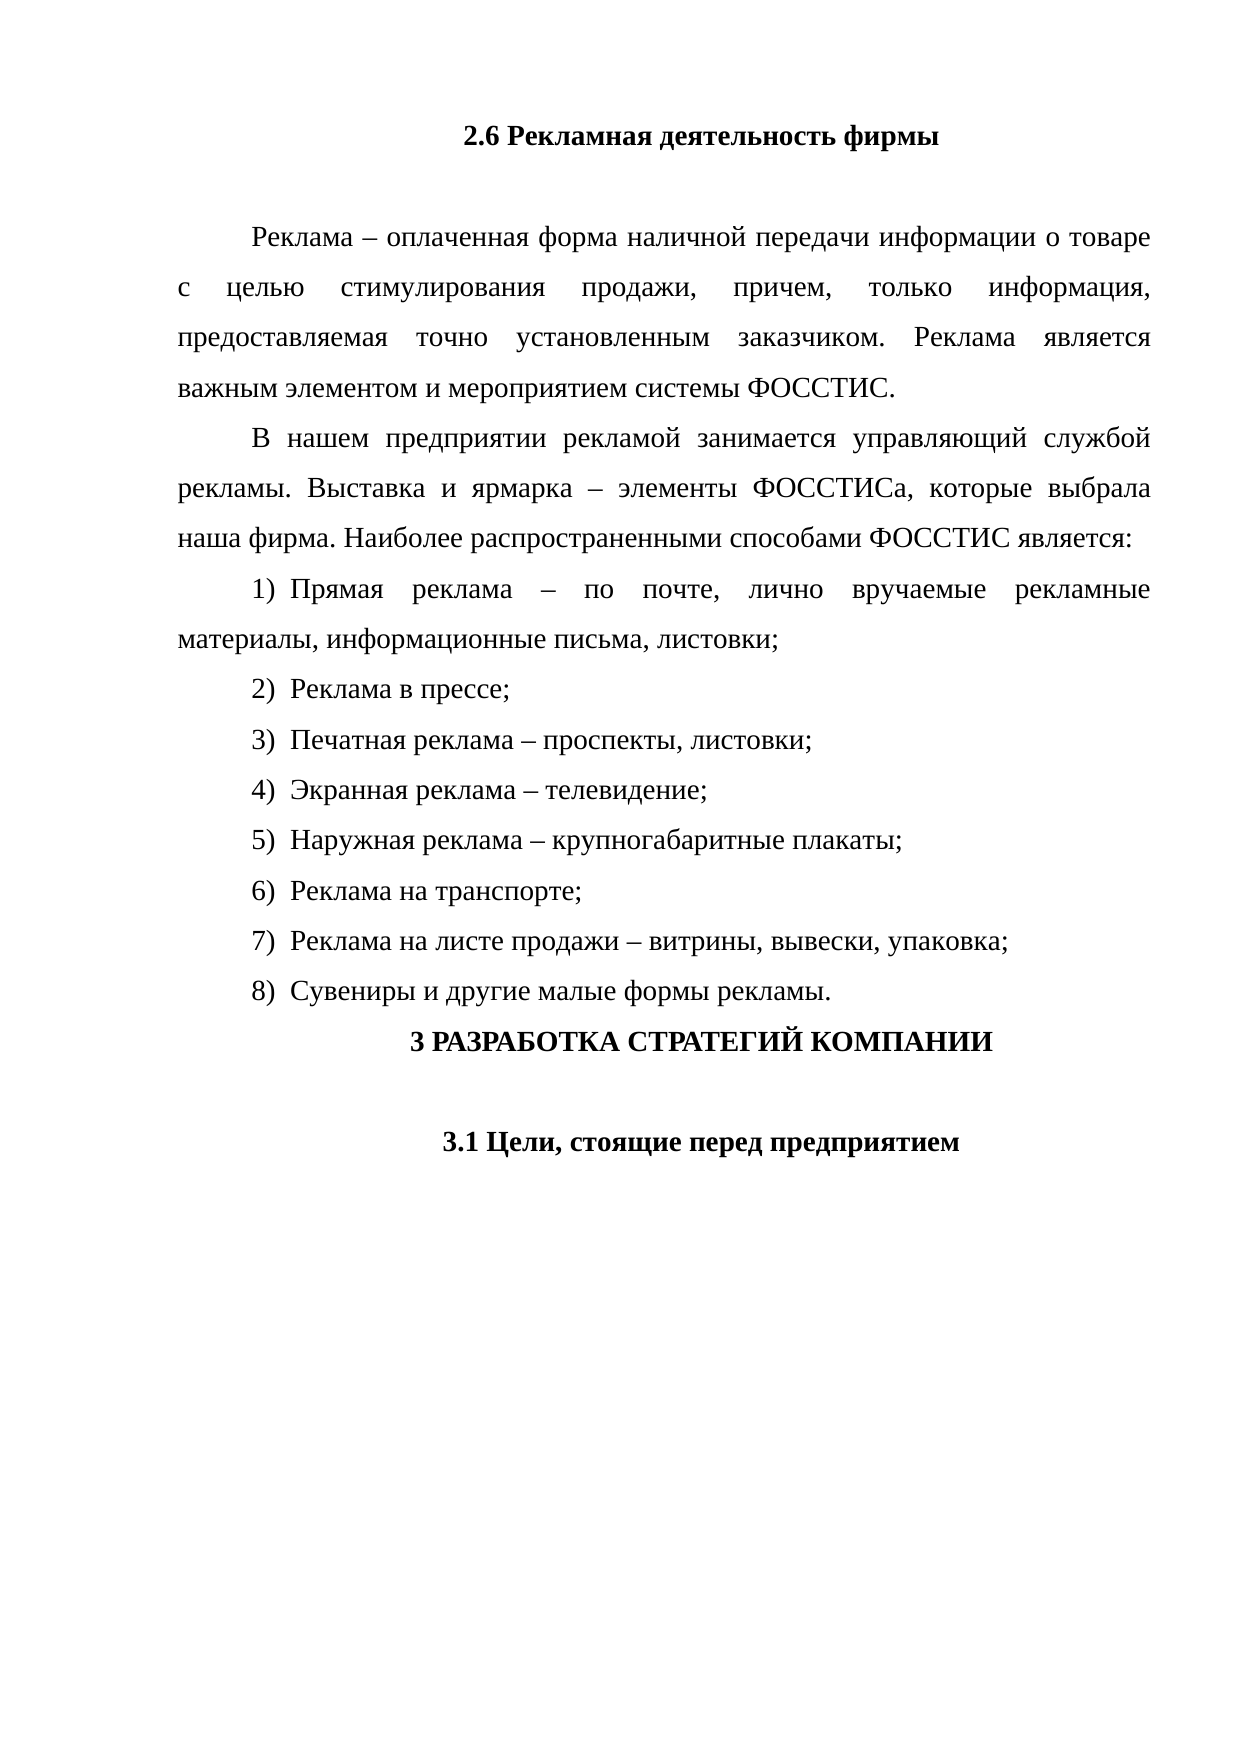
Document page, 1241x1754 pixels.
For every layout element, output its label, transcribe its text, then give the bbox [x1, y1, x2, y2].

list Прямая реклама – по почте, лично вручаемые рекламные материалы, информационные письма, листовки; [177, 571, 1152, 655]
subtitle 3.1 Цели, стоящие перед предприятием [177, 1124, 1152, 1158]
subtitle 2.6 Рекламная деятельность фирмы [177, 118, 1152, 152]
list Печатная реклама – проспекты, листовки; [177, 722, 1152, 755]
list Реклама на транспорте; [177, 873, 1152, 906]
text В нашем предприятии рекламой занимается управляющий службой рекламы. Выставка и ярмарка – элементы ФОССТИСа, которые выбрала наша фирма. Наиболее распространенными способами ФОССТИС является: [177, 420, 1152, 554]
list Экранная реклама – телевидение; [177, 772, 1152, 806]
subtitle 3 Разработка стратегий компании [177, 1024, 1152, 1057]
text Реклама – оплаченная форма наличной передачи информации о товаре с целью стимулирования продажи, причем, только информация, предоставляемая точно установленным заказчиком. Реклама является важным элементом и мероприятием системы ФОССТИС. [177, 219, 1152, 403]
list Сувениры и другие малые формы рекламы. [177, 973, 1152, 1007]
list Наружная реклама – крупногабаритные плакаты; [177, 822, 1152, 856]
list Реклама на листе продажи – витрины, вывески, упаковка; [177, 923, 1152, 957]
list Реклама в прессе; [177, 672, 1152, 705]
